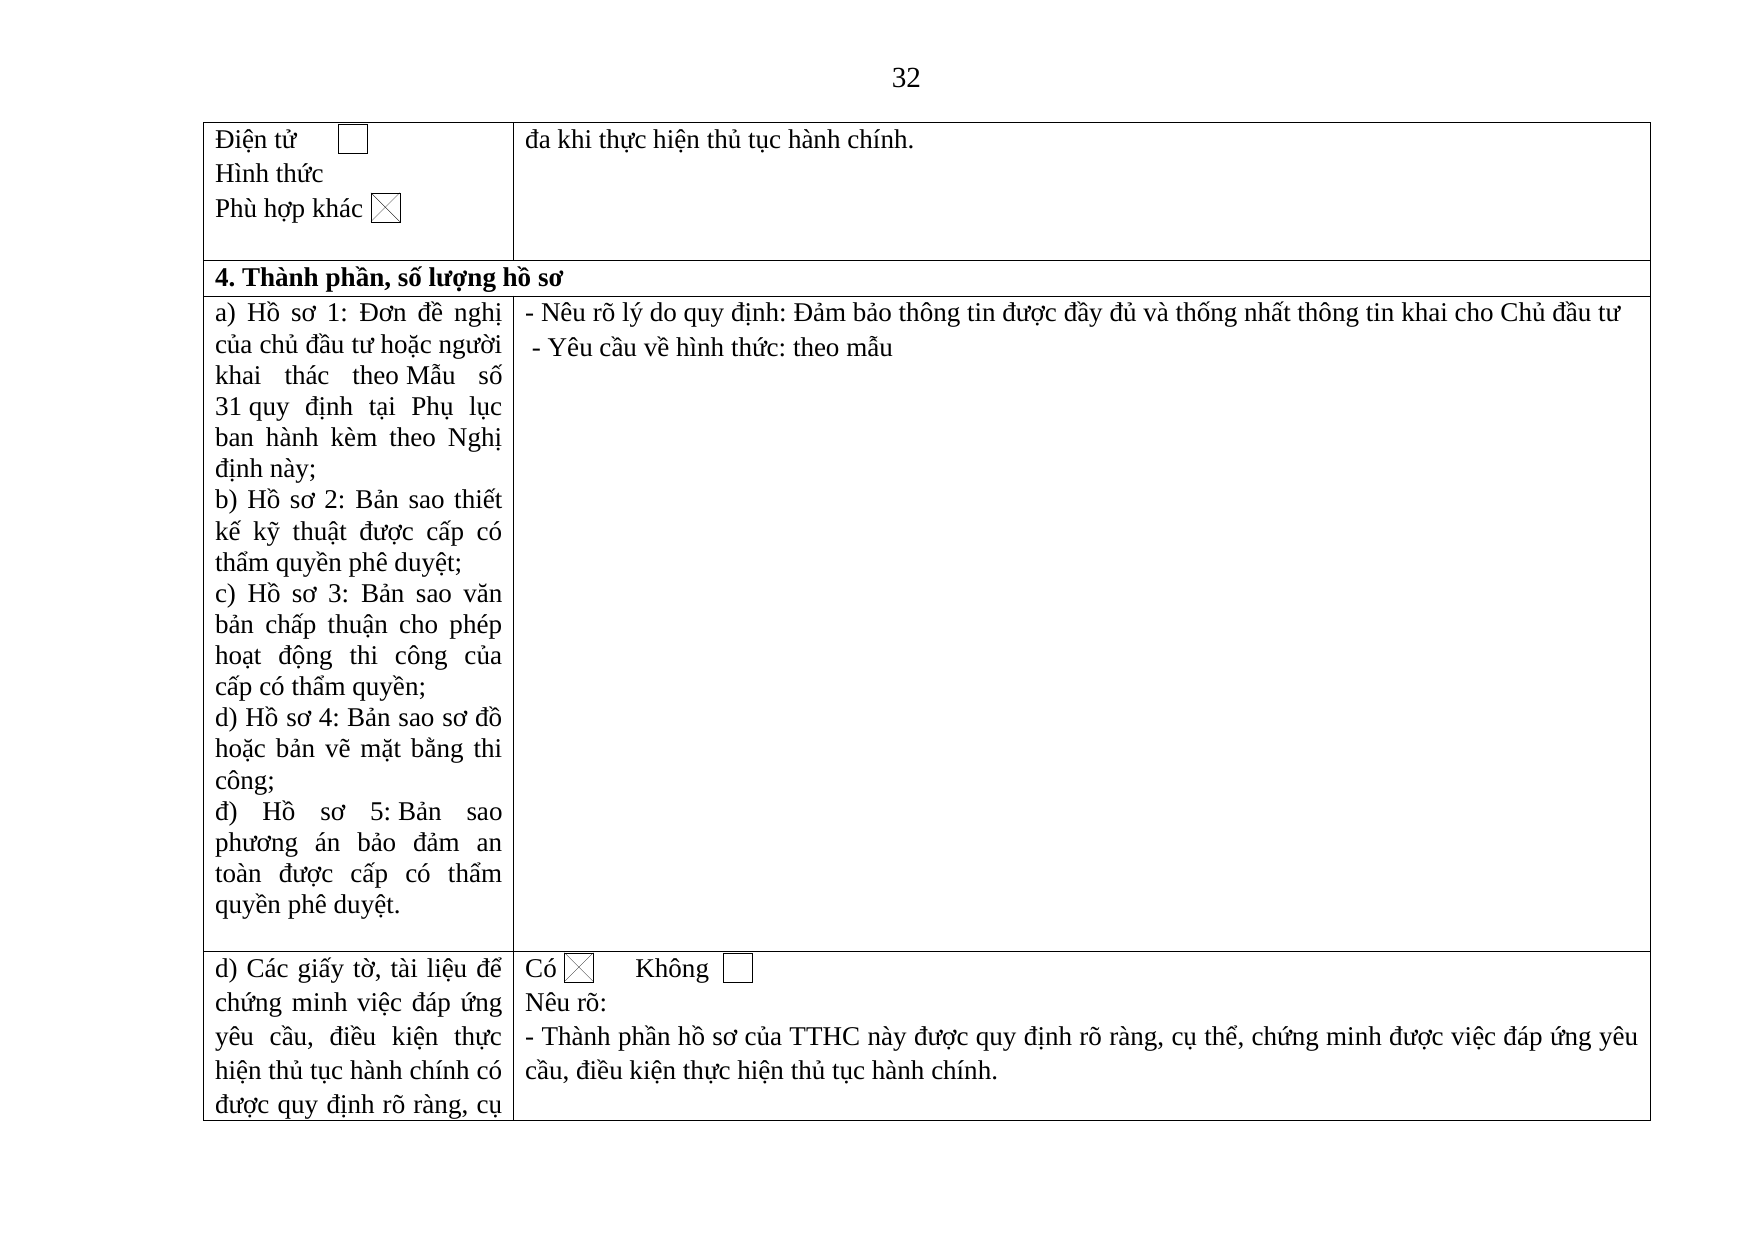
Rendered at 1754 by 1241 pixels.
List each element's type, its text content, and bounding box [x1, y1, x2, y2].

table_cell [514, 123, 1650, 260]
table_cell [204, 952, 513, 1119]
table_cell 4. Thành phần, số lượng hồ sơ [204, 261, 1650, 296]
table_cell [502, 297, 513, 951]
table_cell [204, 123, 513, 260]
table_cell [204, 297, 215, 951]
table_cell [514, 952, 1650, 1119]
table_cell - Nêu rõ lý do quy định: Đảm bảo thông tin được đầy đủ và thống nhất thông tin khai cho Chủ đầu tư - Yêu cầu về hình thức: theo mẫu [514, 297, 1650, 951]
